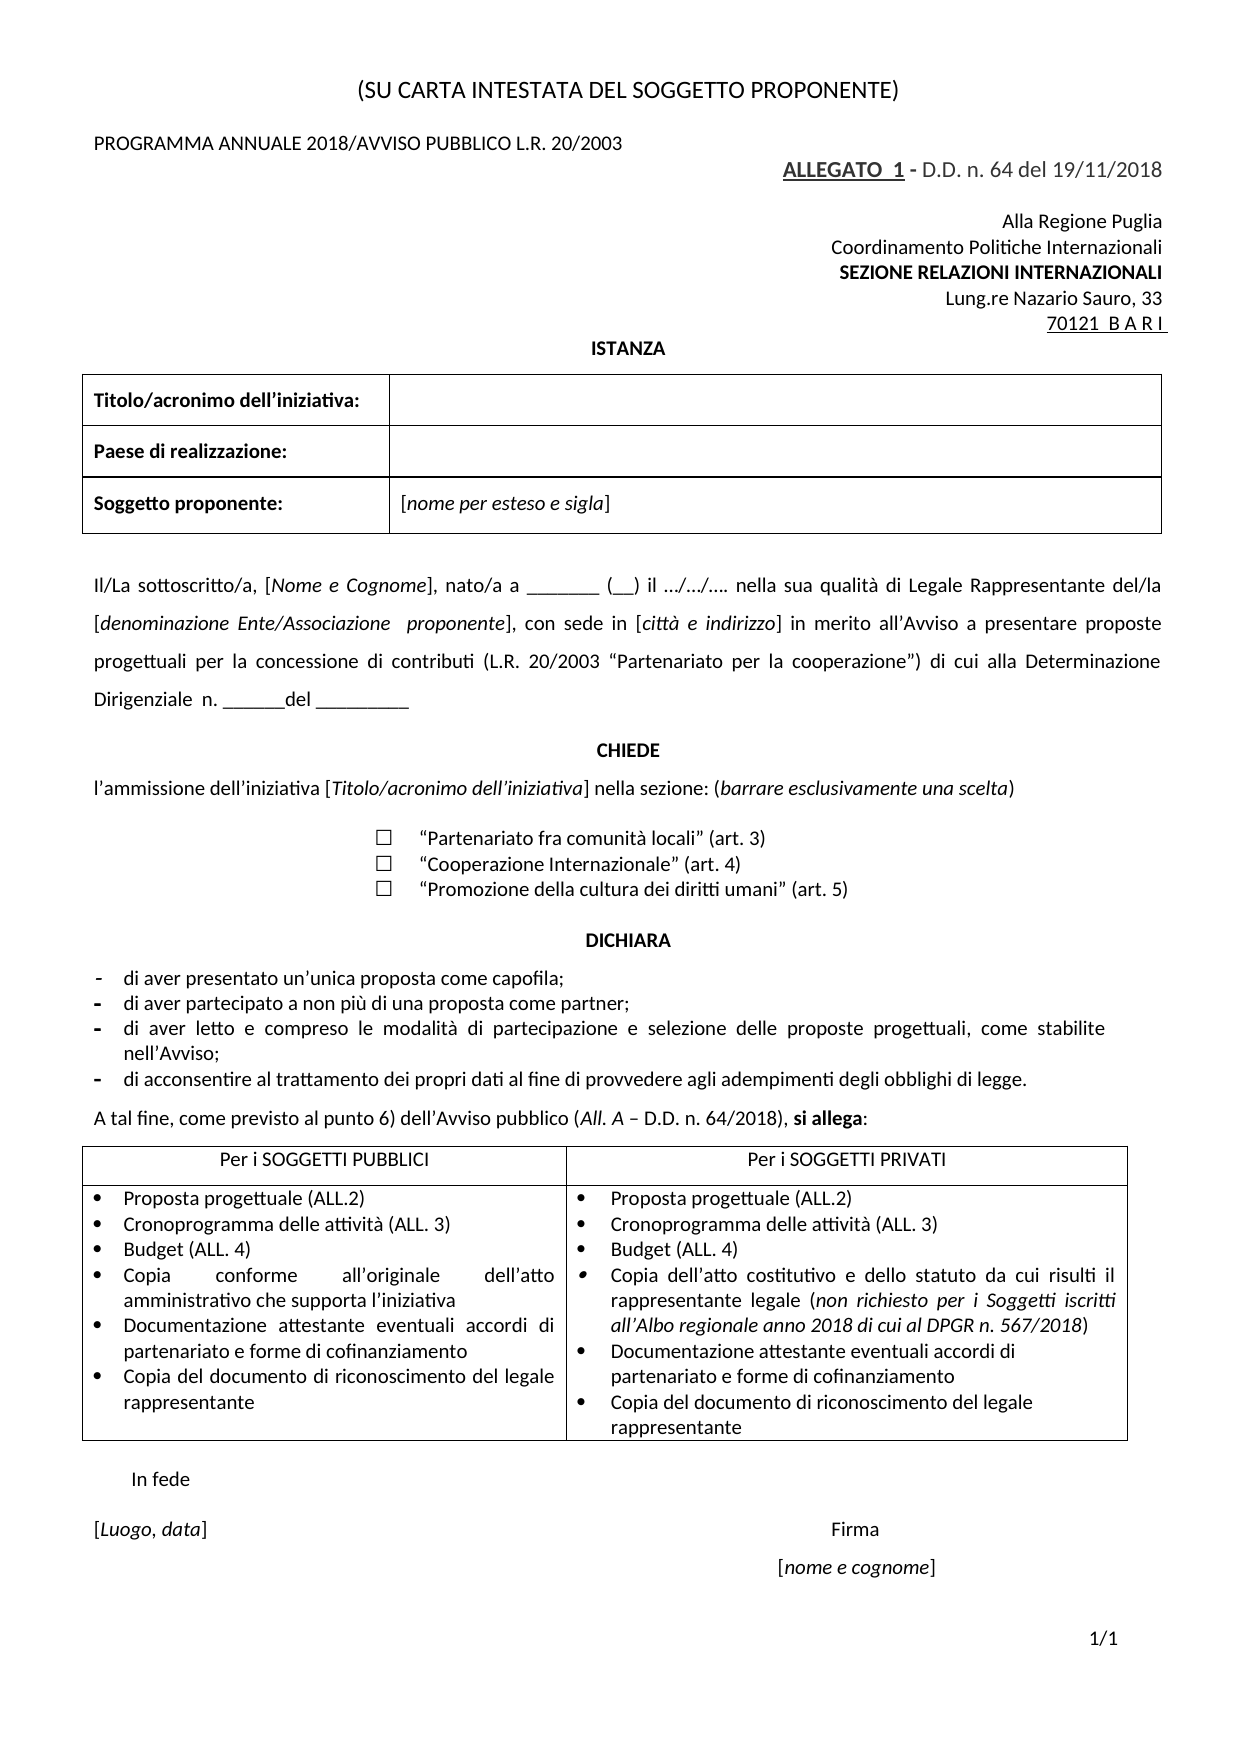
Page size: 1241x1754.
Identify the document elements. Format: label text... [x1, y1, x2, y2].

text A tal fine, come previsto al punto 6) dell’Avviso pubblico (All. A – D.D. n. 64/2018), si allega: [94, 1106, 1162, 1131]
list di aver letto e compreso le modalità di partecipazione e selezione delle proposte progettuali, come stabilite nell’Avviso; [94, 1016, 1107, 1066]
table_cell [390, 426, 1161, 476]
list di aver partecipato a non più di una proposta come partner; [94, 991, 1107, 1016]
text Il/La sottoscritto/a, [Nome e Cognome], nato/a a _______ (__) il …/…/…. nella sua qualità di Legale Rappresentante del/la [denominazione Ente/Associazione proponente], con sede in [città e indirizzo] in merito all’Avviso a presentare proposte progettuali per la concessione di contributi (L.R. 20/2003 “Partenariato per la cooperazione”) di cui alla Determinazione Dirigenziale n. ______del _________ [94, 572, 1162, 712]
table_header [390, 375, 1161, 425]
text ☐ “Cooperazione Internazionale” (art. 4) [374, 851, 1107, 876]
text Lung.re Nazario Sauro, 33 [94, 285, 1162, 310]
text In fede [94, 1466, 1162, 1491]
table_cell Proposta progettuale (ALL.2) Cronoprogramma delle attività (ALL. 3) Budget (ALL. 4) Copia conforme all’originale dell’atto amministrativo che supporta l’iniziativa Documentazione attestante eventuali accordi di partenariato e forme di cofinanziamento Copia del documento di riconoscimento del legale rappresentante [83, 1186, 566, 1440]
text [Luogo, data] Firma [94, 1516, 1162, 1542]
text [nome e cognome] [684, 1554, 1162, 1579]
list di aver presentato un’unica proposta come capofila; [94, 965, 1162, 991]
table_header Per i SOGGETTI PUBBLICI [83, 1147, 566, 1184]
text Alla Regione Puglia [94, 208, 1162, 234]
table_cell Proposta progettuale (ALL.2) Cronoprogramma delle attività (ALL. 3) Budget (ALL. 4) Copia dell’atto costitutivo e dello statuto da cui risulti il rappresentante legale (non richiesto per i Soggetti iscritti all’Albo regionale anno 2018 di cui al DPGR n. 567/2018) Documentazione attestante eventuali accordi di partenariato e forme di cofinanziamento Copia del documento di riconoscimento del legale rappresentante [567, 1186, 1127, 1440]
table_cell [nome per esteso e sigla] [390, 478, 1161, 533]
text DICHIARA [94, 927, 1162, 953]
text Coordinamento Politiche Internazionali [94, 234, 1162, 259]
text ☐ “Promozione della cultura dei diritti umani” (art. 5) [374, 876, 1107, 902]
table_cell Soggetto proponente: [83, 478, 389, 533]
text SEZIONE RELAZIONI INTERNAZIONALI [94, 259, 1162, 285]
table_cell Paese di realizzazione: [83, 426, 389, 476]
text ☐ “Partenariato fra comunità locali” (art. 3) [374, 826, 1107, 851]
text ISTANZA [94, 336, 1162, 361]
text 70121 B A R I [94, 310, 1162, 336]
table_header Per i SOGGETTI PRIVATI [567, 1147, 1127, 1184]
text CHIEDE [94, 737, 1162, 762]
table_header Titolo/acronimo dell’iniziativa: [83, 375, 389, 425]
list di acconsentire al trattamento dei propri dati al fine di provvedere agli adempimenti degli obblighi di legge. [94, 1066, 1107, 1091]
text l’ammissione dell’iniziativa [Titolo/acronimo dell’iniziativa] nella sezione: (barrare esclusivamente una scelta) [94, 775, 1157, 800]
